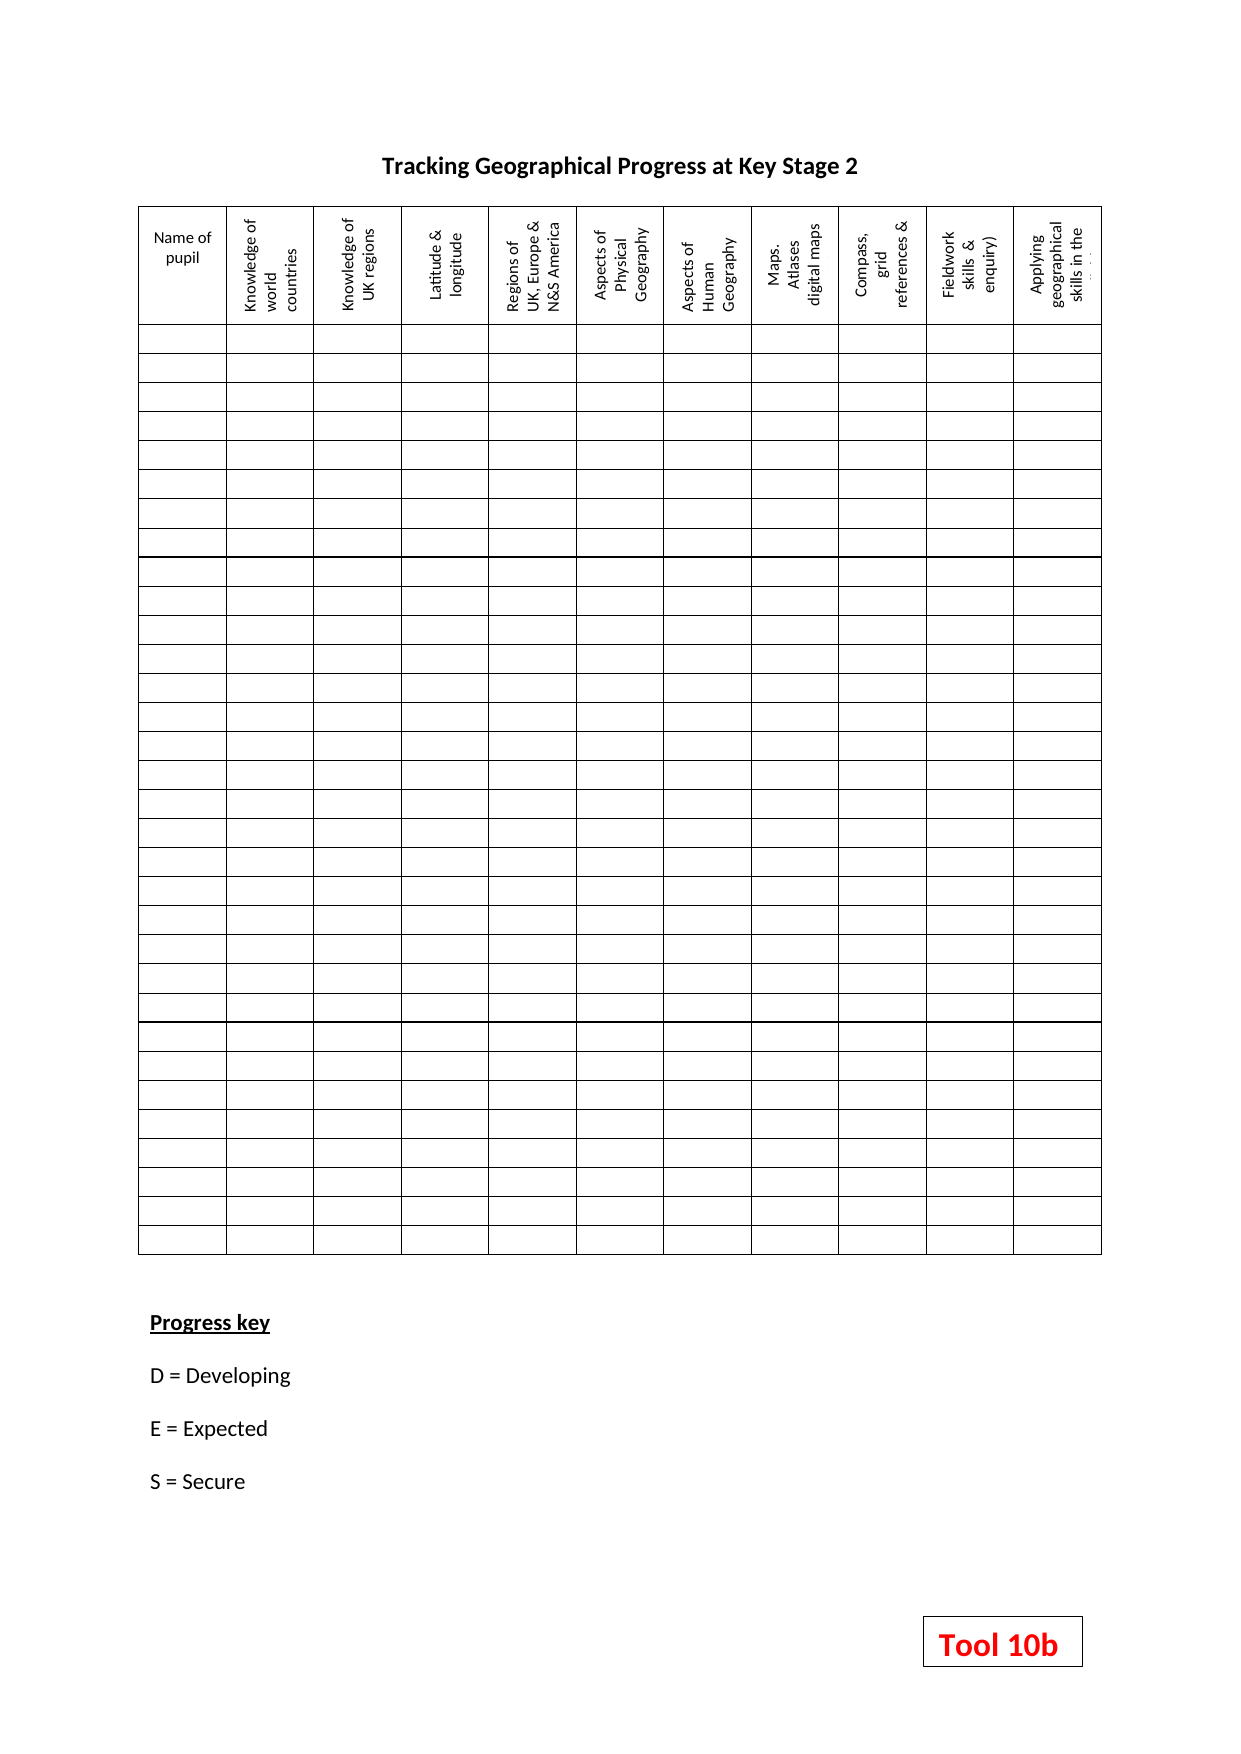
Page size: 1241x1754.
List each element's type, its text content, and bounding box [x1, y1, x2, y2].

table_cell [752, 848, 838, 876]
table_cell [927, 529, 1013, 556]
table_cell [927, 383, 1013, 411]
table_cell [489, 1168, 576, 1196]
table_cell [927, 1023, 1013, 1051]
table_cell [1014, 1023, 1101, 1051]
table_cell [927, 499, 1013, 527]
table_cell [314, 790, 401, 818]
table_cell [1014, 1081, 1101, 1109]
table_header Applying geographical skills in the field. [1014, 207, 1101, 324]
table_cell [839, 848, 926, 876]
table_cell [664, 1139, 751, 1167]
table_cell [839, 906, 926, 934]
table_cell [139, 1081, 226, 1109]
table_cell [839, 1168, 926, 1196]
table_cell [664, 529, 751, 556]
table_cell [577, 558, 663, 586]
table_cell [139, 877, 226, 905]
table_cell [1014, 441, 1101, 469]
text Progress key [150, 1308, 1090, 1336]
table_header Fieldwork skills & enquiry) process [927, 207, 1013, 324]
table_cell [1014, 819, 1101, 847]
table_cell [402, 645, 488, 673]
table_cell [489, 1226, 576, 1254]
table_cell [402, 412, 488, 440]
table_cell [1014, 1052, 1101, 1079]
table_cell [839, 674, 926, 702]
table_cell [1014, 1197, 1101, 1225]
table_cell [314, 848, 401, 876]
table_cell [1014, 325, 1101, 353]
table_cell [139, 354, 226, 382]
table_cell [752, 616, 838, 644]
table_cell [139, 1197, 226, 1225]
table_cell [139, 1168, 226, 1196]
table_cell [577, 674, 663, 702]
table_cell [1014, 529, 1101, 556]
table_cell [577, 906, 663, 934]
table_cell [314, 1052, 401, 1079]
table_cell [927, 1139, 1013, 1167]
table_cell [752, 325, 838, 353]
table_cell [839, 1081, 926, 1109]
table_cell [752, 645, 838, 673]
table_cell [927, 877, 1013, 905]
table_cell [752, 994, 838, 1021]
table_cell [139, 994, 226, 1021]
table_cell [139, 790, 226, 818]
table_cell [139, 935, 226, 963]
table_cell [227, 1081, 313, 1109]
table_cell [664, 587, 751, 614]
table_cell [227, 906, 313, 934]
table_cell [402, 935, 488, 963]
table_cell [139, 441, 226, 469]
table_cell [139, 645, 226, 673]
table_cell [227, 761, 313, 789]
table_cell [139, 1052, 226, 1079]
table_cell [489, 441, 576, 469]
table_cell [402, 1139, 488, 1167]
table_cell [227, 616, 313, 644]
table_cell [839, 1052, 926, 1079]
table_cell [752, 383, 838, 411]
table_cell [489, 558, 576, 586]
table_header Regions of UK, Europe & N&S America [489, 207, 576, 324]
table_cell [752, 1226, 838, 1254]
table_cell [314, 354, 401, 382]
table_cell [489, 383, 576, 411]
table_cell [314, 470, 401, 498]
table_cell [752, 877, 838, 905]
table_cell [664, 877, 751, 905]
table_cell [314, 1226, 401, 1254]
table_cell [839, 877, 926, 905]
table_cell [839, 616, 926, 644]
table_cell [139, 470, 226, 498]
table_cell [489, 354, 576, 382]
table_cell [227, 1052, 313, 1079]
table_cell [839, 935, 926, 963]
table_cell [489, 1023, 576, 1051]
text Tracking Geographical Progress at Key Stage 2 [150, 150, 1090, 181]
table_cell [839, 383, 926, 411]
table_cell [314, 1139, 401, 1167]
table_cell [839, 325, 926, 353]
table_cell [577, 790, 663, 818]
table_cell [577, 1052, 663, 1079]
table_cell [402, 1110, 488, 1138]
table_cell [927, 354, 1013, 382]
table_cell [489, 529, 576, 556]
table_cell [402, 906, 488, 934]
table_cell [227, 1226, 313, 1254]
table_cell [227, 994, 313, 1021]
table_cell [227, 1023, 313, 1051]
table_cell [402, 674, 488, 702]
table_cell [227, 935, 313, 963]
table_cell [752, 1081, 838, 1109]
table_cell [752, 732, 838, 760]
table_cell [664, 1110, 751, 1138]
table_cell [139, 674, 226, 702]
table_header Compass, grid references & maps. [839, 207, 926, 324]
table_cell [402, 703, 488, 731]
table_cell [1014, 674, 1101, 702]
table_cell [752, 964, 838, 992]
table_cell [139, 412, 226, 440]
table_cell [752, 674, 838, 702]
table_cell [664, 1081, 751, 1109]
table_cell [839, 790, 926, 818]
table_header Aspects of Human Geography [664, 207, 751, 324]
table_cell [139, 1110, 226, 1138]
table_cell [927, 994, 1013, 1021]
table_cell [664, 1052, 751, 1079]
table_cell [577, 1110, 663, 1138]
table_cell [489, 1197, 576, 1225]
table_cell [139, 325, 226, 353]
table_cell [927, 674, 1013, 702]
table_cell [402, 1052, 488, 1079]
table_cell [577, 703, 663, 731]
table_cell [1014, 935, 1101, 963]
table_cell [577, 1023, 663, 1051]
table_cell [139, 1023, 226, 1051]
table_cell [577, 470, 663, 498]
table_cell [227, 325, 313, 353]
table_cell [139, 616, 226, 644]
table_cell [489, 964, 576, 992]
table_cell [1014, 877, 1101, 905]
table_cell [664, 964, 751, 992]
table_cell [752, 935, 838, 963]
table_cell [664, 1197, 751, 1225]
table_cell [314, 906, 401, 934]
table_cell [314, 1023, 401, 1051]
table_cell [752, 1139, 838, 1167]
table_cell [227, 1110, 313, 1138]
table_cell [927, 935, 1013, 963]
table_cell [139, 906, 226, 934]
table_cell [227, 848, 313, 876]
table_cell [927, 964, 1013, 992]
table_cell [577, 935, 663, 963]
table_cell [139, 964, 226, 992]
table_cell [1014, 383, 1101, 411]
table_cell [752, 558, 838, 586]
table_cell [314, 964, 401, 992]
table_cell [314, 499, 401, 527]
table_cell [489, 587, 576, 614]
table_cell [664, 412, 751, 440]
table_cell [839, 732, 926, 760]
table_cell [664, 441, 751, 469]
table_cell [577, 412, 663, 440]
table_cell [927, 790, 1013, 818]
table_cell [752, 441, 838, 469]
table_cell [839, 354, 926, 382]
table_cell [402, 732, 488, 760]
table_cell [139, 587, 226, 614]
table_cell [927, 906, 1013, 934]
table_cell [752, 790, 838, 818]
table_cell [314, 1197, 401, 1225]
table_cell [927, 1052, 1013, 1079]
table_cell [1014, 848, 1101, 876]
table_cell [402, 964, 488, 992]
table_cell [227, 645, 313, 673]
table_cell [664, 935, 751, 963]
table_cell [314, 616, 401, 644]
table_cell [489, 674, 576, 702]
table_cell [402, 819, 488, 847]
table_cell [489, 906, 576, 934]
table_cell [489, 848, 576, 876]
table_cell [577, 441, 663, 469]
table_cell [752, 354, 838, 382]
table_cell [402, 529, 488, 556]
table_header Maps. Atlases digital maps & globes [752, 207, 838, 324]
table_cell [314, 732, 401, 760]
table_cell [227, 412, 313, 440]
table_cell [402, 441, 488, 469]
table_cell [1014, 558, 1101, 586]
table_cell [489, 761, 576, 789]
table_cell [839, 994, 926, 1021]
table_cell [489, 1139, 576, 1167]
table_cell [402, 616, 488, 644]
table_cell [839, 703, 926, 731]
table_cell [664, 325, 751, 353]
table_cell [314, 674, 401, 702]
text D = Developing [150, 1361, 1090, 1389]
table_cell [752, 1197, 838, 1225]
table_cell [927, 616, 1013, 644]
table_cell [752, 499, 838, 527]
table_cell [314, 645, 401, 673]
table_cell [927, 848, 1013, 876]
table_cell [314, 529, 401, 556]
table_cell [314, 587, 401, 614]
table_cell [489, 732, 576, 760]
table_cell [227, 964, 313, 992]
table_cell [927, 412, 1013, 440]
table_cell [664, 848, 751, 876]
table_cell [402, 587, 488, 614]
text E = Expected [150, 1414, 1090, 1442]
table_cell [927, 558, 1013, 586]
table_cell [664, 558, 751, 586]
table_cell [227, 441, 313, 469]
table_cell [314, 325, 401, 353]
table_cell [314, 877, 401, 905]
table_cell [402, 994, 488, 1021]
table_cell [1014, 790, 1101, 818]
table_cell [664, 761, 751, 789]
table_cell [1014, 1226, 1101, 1254]
table_cell [927, 325, 1013, 353]
table_cell [577, 964, 663, 992]
table_cell [927, 1197, 1013, 1225]
table_cell [402, 1226, 488, 1254]
table_cell [314, 1110, 401, 1138]
table_cell [1014, 732, 1101, 760]
table_cell [577, 499, 663, 527]
table_cell [839, 964, 926, 992]
table_cell [1014, 616, 1101, 644]
table_cell [489, 790, 576, 818]
table_cell [402, 1197, 488, 1225]
table_cell [752, 587, 838, 614]
table_cell [664, 994, 751, 1021]
table_cell [927, 1226, 1013, 1254]
table_cell [402, 790, 488, 818]
table_cell [314, 1168, 401, 1196]
table_cell [402, 354, 488, 382]
table_cell [577, 877, 663, 905]
table_cell [577, 761, 663, 789]
table_cell [752, 412, 838, 440]
table_cell [139, 819, 226, 847]
table_cell [927, 1168, 1013, 1196]
table_cell [664, 354, 751, 382]
table_cell [227, 790, 313, 818]
table_cell [1014, 703, 1101, 731]
table_cell [489, 819, 576, 847]
table_cell [139, 761, 226, 789]
table_cell [664, 674, 751, 702]
table_cell [314, 558, 401, 586]
table_cell [577, 587, 663, 614]
table_cell [927, 761, 1013, 789]
table_cell [314, 1081, 401, 1109]
table_cell [577, 645, 663, 673]
table_cell [1014, 761, 1101, 789]
table_cell [489, 325, 576, 353]
table_cell [664, 383, 751, 411]
table_cell [664, 703, 751, 731]
table_cell [227, 1139, 313, 1167]
table_cell [577, 994, 663, 1021]
table_cell [839, 441, 926, 469]
table_cell [139, 703, 226, 731]
table_cell [139, 1139, 226, 1167]
table_cell [139, 499, 226, 527]
table_cell [664, 790, 751, 818]
table_cell [927, 1081, 1013, 1109]
table_cell [839, 412, 926, 440]
table_cell [664, 616, 751, 644]
table_cell [1014, 1168, 1101, 1196]
table_cell [664, 1023, 751, 1051]
table_cell [489, 877, 576, 905]
table_header Aspects of Physical Geography [577, 207, 663, 324]
table_cell [664, 1168, 751, 1196]
table_cell [227, 354, 313, 382]
table_cell [227, 732, 313, 760]
table_cell [752, 1110, 838, 1138]
table_cell [314, 761, 401, 789]
table_cell [839, 470, 926, 498]
table_cell [839, 1226, 926, 1254]
table_cell [227, 674, 313, 702]
table_cell [577, 1139, 663, 1167]
table_cell [752, 1023, 838, 1051]
table_cell [664, 645, 751, 673]
table_cell [577, 616, 663, 644]
table_cell [1014, 587, 1101, 614]
table_cell [752, 761, 838, 789]
table_cell [577, 1081, 663, 1109]
table_cell [577, 529, 663, 556]
table_cell [489, 1110, 576, 1138]
table_cell [927, 645, 1013, 673]
table_cell [664, 732, 751, 760]
table_cell [314, 412, 401, 440]
table_cell [1014, 906, 1101, 934]
table_cell [752, 703, 838, 731]
table_cell [402, 558, 488, 586]
table_cell [227, 1168, 313, 1196]
table_cell [402, 761, 488, 789]
table_cell [927, 470, 1013, 498]
table_cell [489, 994, 576, 1021]
table_cell [139, 732, 226, 760]
table_cell [664, 1226, 751, 1254]
table_cell [402, 383, 488, 411]
table_cell [839, 499, 926, 527]
table_cell [1014, 412, 1101, 440]
table_cell [752, 470, 838, 498]
table_cell [927, 587, 1013, 614]
table_cell [839, 645, 926, 673]
table_cell [489, 1052, 576, 1079]
table_cell [1014, 964, 1101, 992]
table_cell [577, 848, 663, 876]
table_cell [1014, 499, 1101, 527]
table_cell [839, 1139, 926, 1167]
table_cell [752, 906, 838, 934]
table_cell [752, 819, 838, 847]
table_cell [227, 819, 313, 847]
table_cell [577, 1226, 663, 1254]
table_cell [489, 645, 576, 673]
table_cell [314, 819, 401, 847]
table_cell [489, 1081, 576, 1109]
table_cell [227, 383, 313, 411]
table_cell [489, 703, 576, 731]
table_header Latitude & longitude [402, 207, 488, 324]
table_cell [577, 1197, 663, 1225]
table_cell [927, 441, 1013, 469]
table_cell [664, 499, 751, 527]
table_cell [839, 587, 926, 614]
table_cell [402, 1168, 488, 1196]
table_cell [839, 1023, 926, 1051]
table_cell [227, 1197, 313, 1225]
table_cell [402, 499, 488, 527]
table_cell [839, 819, 926, 847]
table_header Name of pupil [139, 207, 226, 324]
text S = Secure [150, 1467, 1090, 1495]
table_cell [927, 732, 1013, 760]
table_cell [664, 819, 751, 847]
table_header Knowledge of UK regions [314, 207, 401, 324]
table_cell [314, 994, 401, 1021]
table_cell [664, 470, 751, 498]
table_cell [752, 1168, 838, 1196]
table_cell [402, 877, 488, 905]
table_cell [314, 703, 401, 731]
table_cell [927, 819, 1013, 847]
table_cell [839, 558, 926, 586]
table_cell [489, 499, 576, 527]
table_cell [227, 529, 313, 556]
table_cell [927, 1110, 1013, 1138]
table_cell [839, 1197, 926, 1225]
table_cell [139, 848, 226, 876]
table_cell [489, 616, 576, 644]
table_cell [227, 558, 313, 586]
table_cell [1014, 354, 1101, 382]
table_cell [314, 383, 401, 411]
table_cell [227, 499, 313, 527]
table_cell [489, 470, 576, 498]
table_header Knowledge of world countries [227, 207, 313, 324]
table_cell [402, 1023, 488, 1051]
table_cell [577, 732, 663, 760]
table_cell [402, 470, 488, 498]
table_cell [227, 703, 313, 731]
table_cell [839, 1110, 926, 1138]
table_cell [577, 1168, 663, 1196]
table_cell [402, 1081, 488, 1109]
table_cell [139, 383, 226, 411]
table_cell [1014, 1139, 1101, 1167]
table_cell [489, 412, 576, 440]
table_cell [752, 529, 838, 556]
table_cell [577, 383, 663, 411]
table_cell [1014, 994, 1101, 1021]
table_cell [577, 354, 663, 382]
table_cell [139, 529, 226, 556]
table_cell [402, 325, 488, 353]
table_cell [664, 906, 751, 934]
table_cell [1014, 1110, 1101, 1138]
table_cell [314, 935, 401, 963]
table_cell [752, 1052, 838, 1079]
table_cell [1014, 470, 1101, 498]
table_cell [927, 703, 1013, 731]
table_cell [139, 1226, 226, 1254]
table_cell [314, 441, 401, 469]
table_cell [402, 848, 488, 876]
table_cell [227, 587, 313, 614]
table_cell [227, 470, 313, 498]
table_cell [577, 819, 663, 847]
table_cell [1014, 645, 1101, 673]
table_cell [139, 558, 226, 586]
table_cell [227, 877, 313, 905]
table_cell [839, 761, 926, 789]
table_cell [839, 529, 926, 556]
table_cell [577, 325, 663, 353]
table_cell [489, 935, 576, 963]
